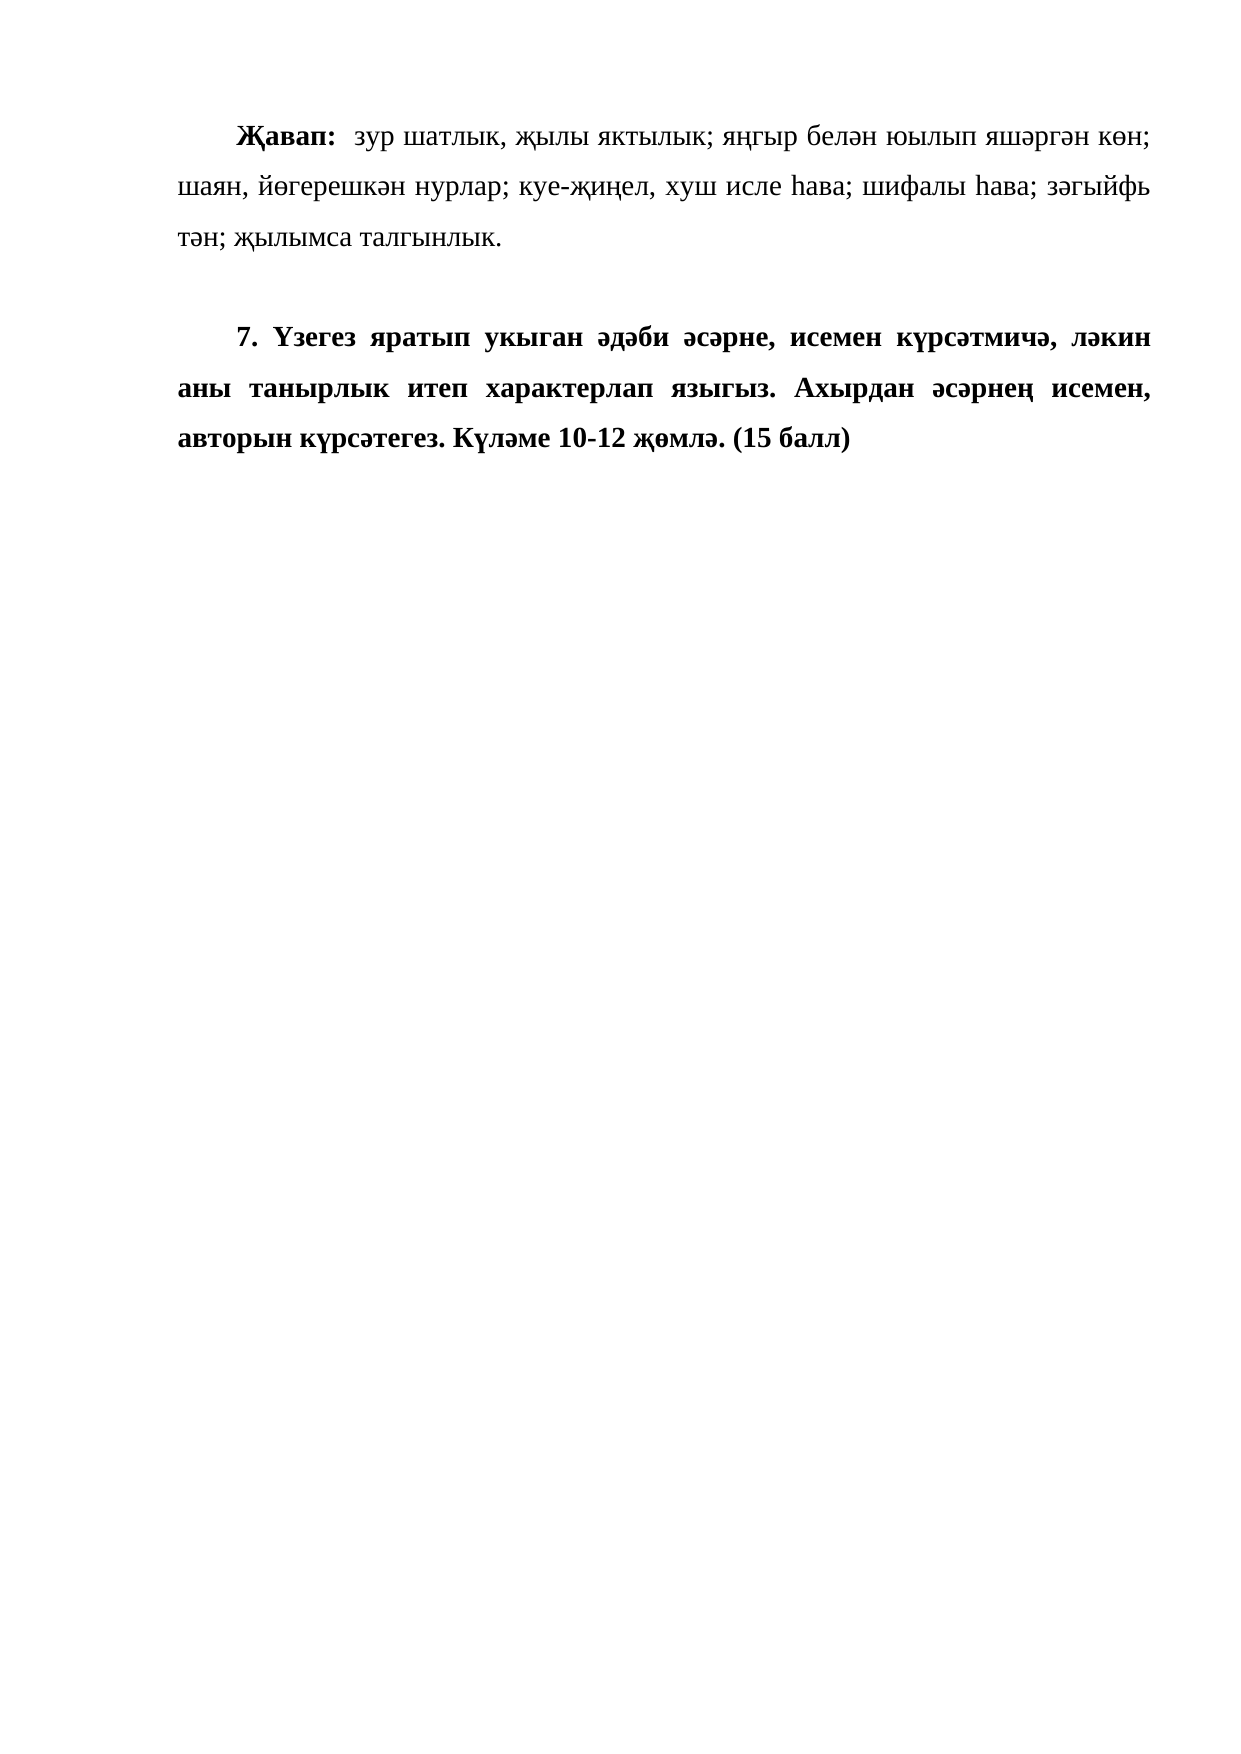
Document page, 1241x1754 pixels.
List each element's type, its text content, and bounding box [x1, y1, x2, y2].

text 7. Үзегез яратып укыган әдәби әсәрне, исемен күрсәтмичә, ләкин аны танырлык итеп характерлап языгыз. Ахырдан әсәрнең исемен, авторын күрсәтегез. Күләме 10-12 җөмлә. (15 балл) [177, 319, 1152, 453]
text Җавап: зур шатлык, җылы яктылык; яңгыр белән юылып яшәргән көн; шаян, йөгерешкән нурлар; куе-җиңел, хуш исле һава; шифалы һава; зәгыйфь тән; җылымса талгынлык. [177, 118, 1152, 252]
